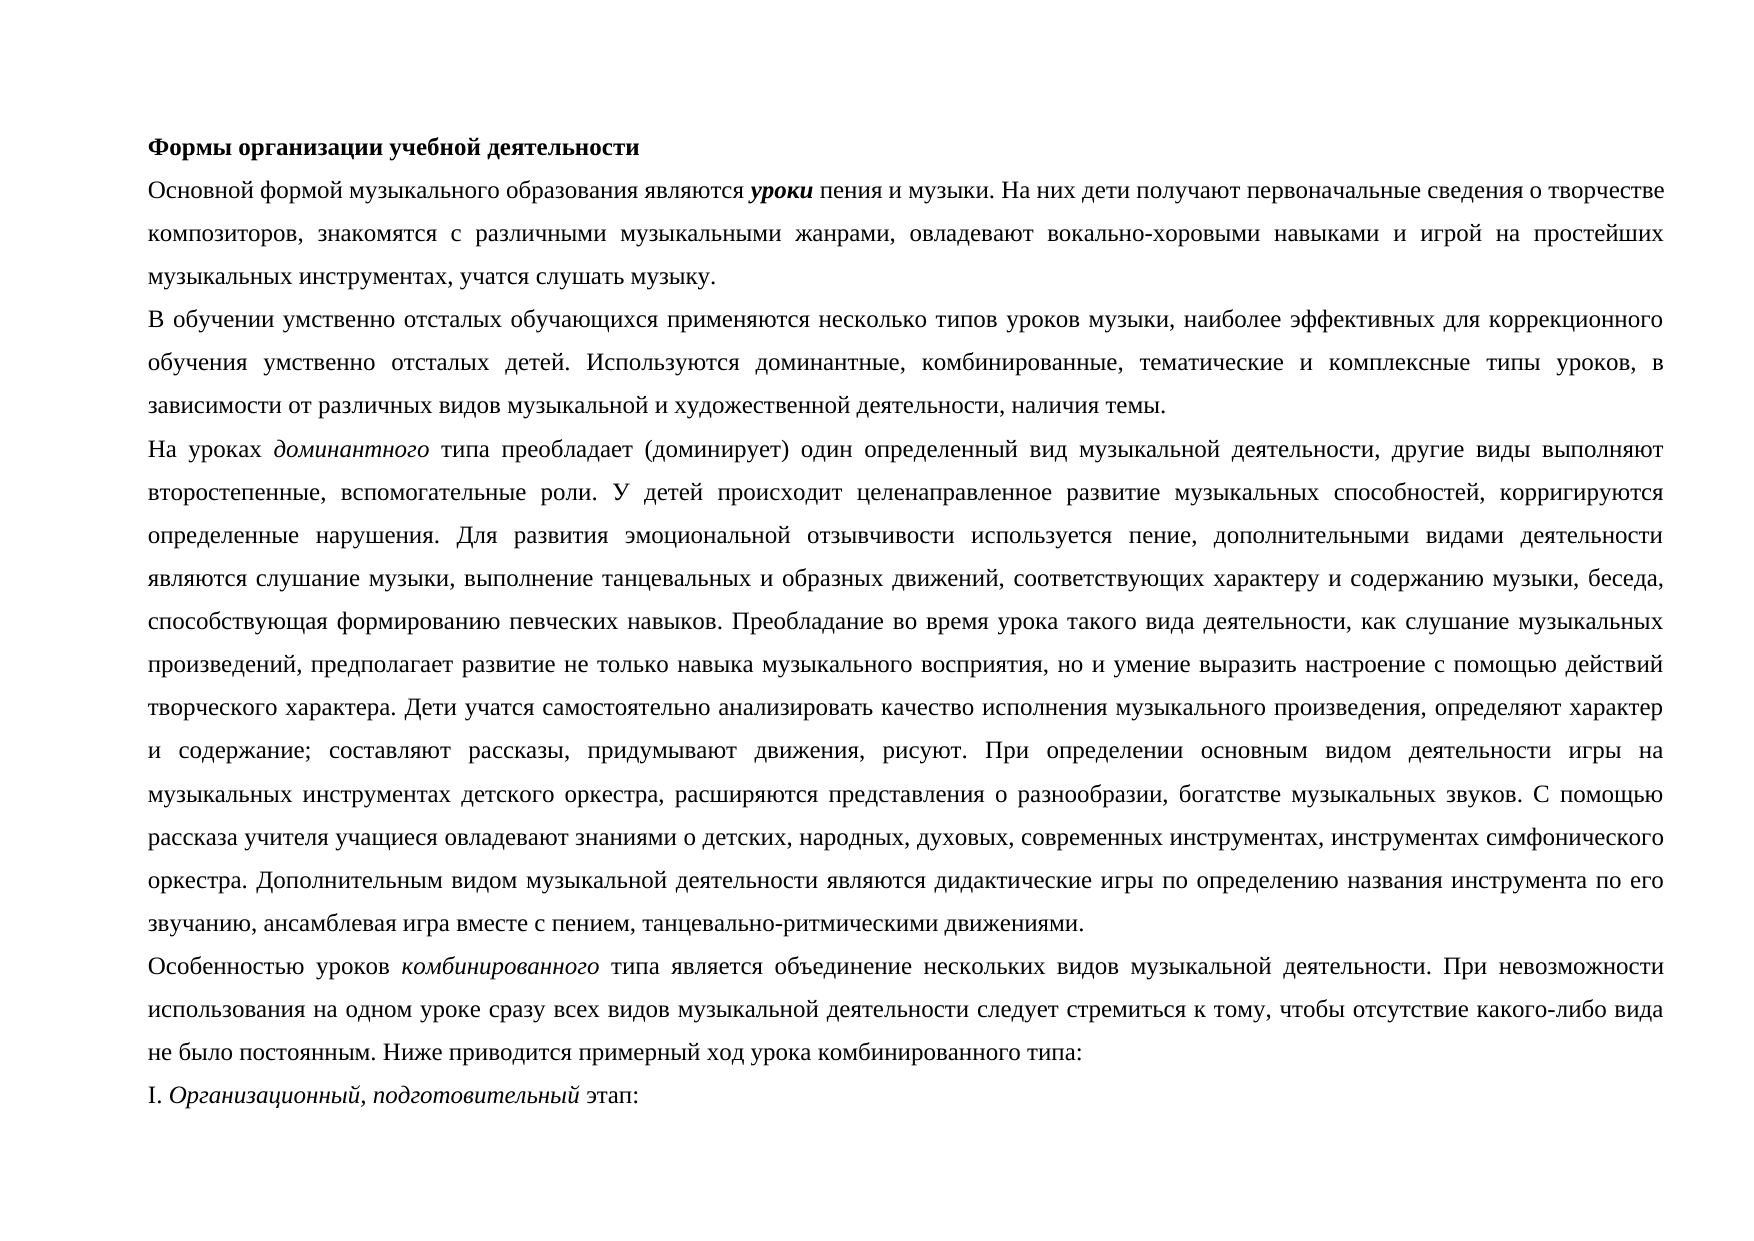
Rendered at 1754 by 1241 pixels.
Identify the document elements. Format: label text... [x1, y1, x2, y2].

text На уроках доминантного типа преобладает (доминирует) один определенный вид музыкальной деятельности, другие виды выполняют второстепенные, вспомогательные роли. У детей происходит целенаправленное развитие музыкальных способностей, корригируются определенные нарушения. Для развития эмоциональной отзывчивости используется пение, дополнительными видами деятельности являются слушание музыки, выполнение танцевальных и образных движений, соответствующих характеру и содержанию музыки, беседа, способствующая формированию певческих навыков. Преобладание во время урока такого вида деятельности, как слушание музыкальных произведений, предполагает развитие не только навыка музыкального восприятия, но и умение выразить настроение с помощью действий творческого характера. Дети учатся самостоятельно анализировать качество исполнения музыкального произведения, определяют характер и содержание; составляют рассказы, придумывают движения, рисуют. При определении основным видом деятельности игры на музыкальных инструментах детского оркестра, расширяются представления о разнообразии, богатстве музыкальных звуков. С помощью рассказа учителя учащиеся овладевают знаниями о детских, народных, духовых, современных инструментах, инструментах симфонического оркестра. Дополнительным видом музыкальной деятельности являются дидактические игры по определению названия инструмента по его звучанию, ансамблевая игра вместе с пением, танцевально-ритмическими движениями. [148, 434, 1665, 937]
text Формы организации учебной деятельности [148, 132, 1665, 161]
text Основной формой музыкального образования являются уроки пения и музыки. На них дети получают первоначальные сведения о творчестве композиторов, знакомятся с различными музыкальными жанрами, овладевают вокально-хоровыми навыками и игрой на простейших музыкальных инструментах, учатся слушать музыку. [148, 175, 1665, 290]
text Особенностью уроков комбинированного типа является объединение нескольких видов музыкальной деятельности. При невозможности использования на одном уроке сразу всех видов музыкальной деятельности следует стремиться к тому, чтобы отсутствие какого-либо вида не было постоянным. Ниже приводится примерный ход урока комбинированного типа: [148, 951, 1665, 1066]
text В обучении умственно отсталых обучающихся применяются несколько типов уроков музыки, наиболее эффективных для коррекционного обучения умственно отсталых детей. Используются доминантные, комбинированные, тематические и комплексные типы уроков, в зависимости от различных видов музыкальной и художественной деятельности, наличия темы. [148, 304, 1665, 419]
text I. Организационный, подготовительный этап: [148, 1081, 1665, 1109]
